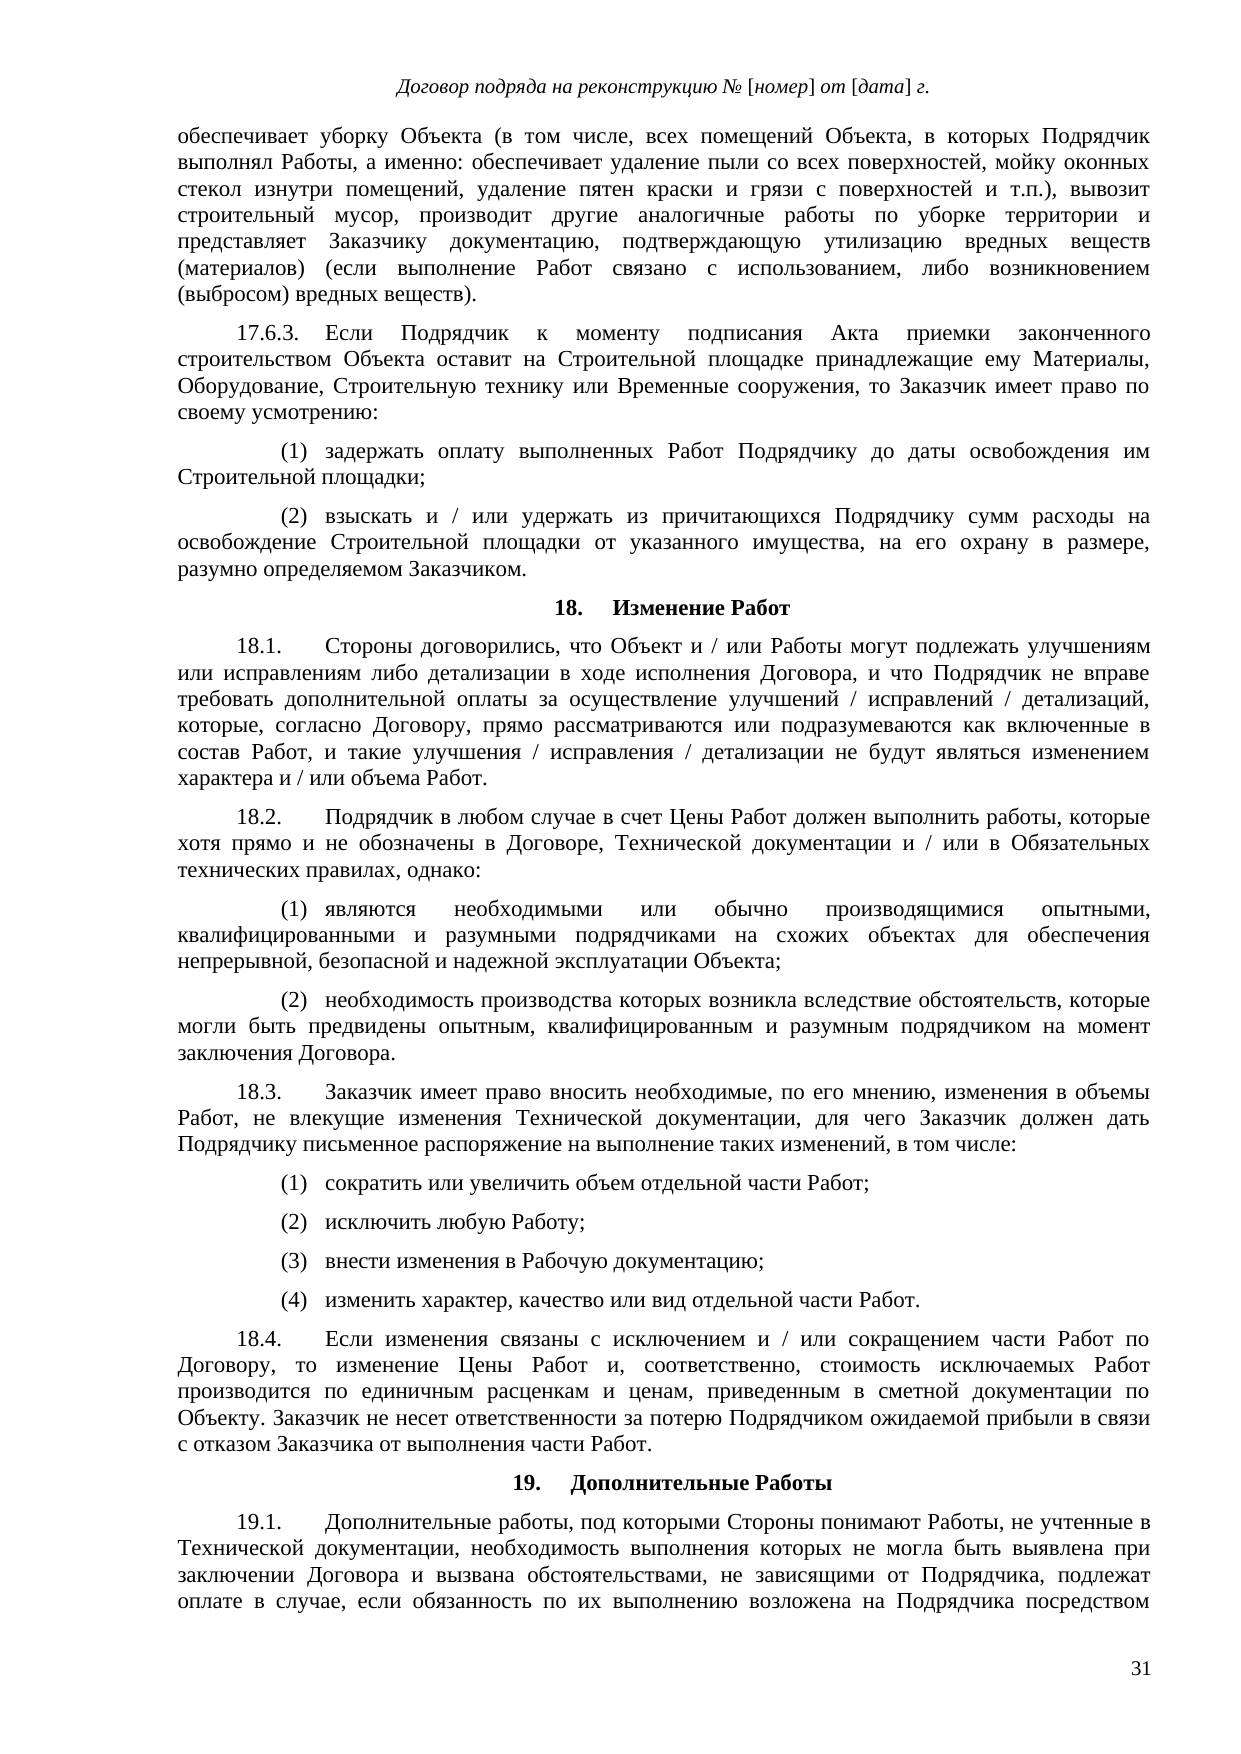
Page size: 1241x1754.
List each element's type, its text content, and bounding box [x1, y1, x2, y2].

text задержать оплату выполненных Работ Подрядчику до даты освобождения им Строительной площадки; [177, 437, 1152, 489]
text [177, 1508, 1152, 1613]
text взыскать и / или удержать из причитающихся Подрядчику сумм расходы на освобождение Строительной площадки от указанного имущества, на его охрану в размере, разумно определяемом Заказчиком. [177, 502, 1152, 581]
text Подрядчик в любом случае в счет Цены Работ должен выполнить работы, которые хотя прямо и не обозначены в Договоре, Технической документации и / или в Обязательных технических правилах, однако: [177, 803, 1152, 882]
text сократить или увеличить объем отдельной части Работ; [177, 1169, 1152, 1196]
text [177, 122, 1152, 306]
text необходимость производства которых возникла вследствие обстоятельств, которые могли быть предвидены опытным, квалифицированным и разумным подрядчиком на момент заключения Договора. [177, 986, 1152, 1065]
text Заказчик имеет право вносить необходимые, по его мнению, изменения в объемы Работ, не влекущие изменения Технической документации, для чего Заказчик должен дать Подрядчику письменное распоряжение на выполнение таких изменений, в том числе: [177, 1078, 1152, 1157]
text Дополнительные Работы [177, 1469, 1152, 1495]
text исключить любую Работу; [177, 1208, 1152, 1234]
text Если Подрядчик к моменту подписания Акта приемки законченного строительством Объекта оставит на Строительной площадке принадлежащие ему Материалы, Оборудование, Строительную технику или Временные сооружения, то Заказчик имеет право по своему усмотрению: [177, 319, 1152, 424]
text являются необходимыми или обычно производящимися опытными, квалифицированными и разумными подрядчиками на схожих объектах для обеспечения непрерывной, безопасной и надежной эксплуатации Объекта; [177, 895, 1152, 974]
text Если изменения связаны с исключением и / или сокращением части Работ по Договору, то изменение Цены Работ и, соответственно, стоимость исключаемых Работ производится по единичным расценкам и ценам, приведенным в сметной документации по Объекту. Заказчик не несет ответственности за потерю Подрядчиком ожидаемой прибыли в связи с отказом Заказчика от выполнения части Работ. [177, 1325, 1152, 1457]
text изменить характер, качество или вид отдельной части Работ. [177, 1286, 1152, 1312]
text внести изменения в Рабочую документацию; [177, 1247, 1152, 1273]
text Стороны договорились, что Объект и / или Работы могут подлежать улучшениям или исправлениям либо детализации в ходе исполнения Договора, и что Подрядчик не вправе требовать дополнительной оплаты за осуществление улучшений / исправлений / детализаций, которые, согласно Договору, прямо рассматриваются или подразумеваются как включенные в состав Работ, и такие улучшения / исправления / детализации не будут являться изменением характера и / или объема Работ. [177, 632, 1152, 791]
text Изменение Работ [177, 594, 1152, 620]
